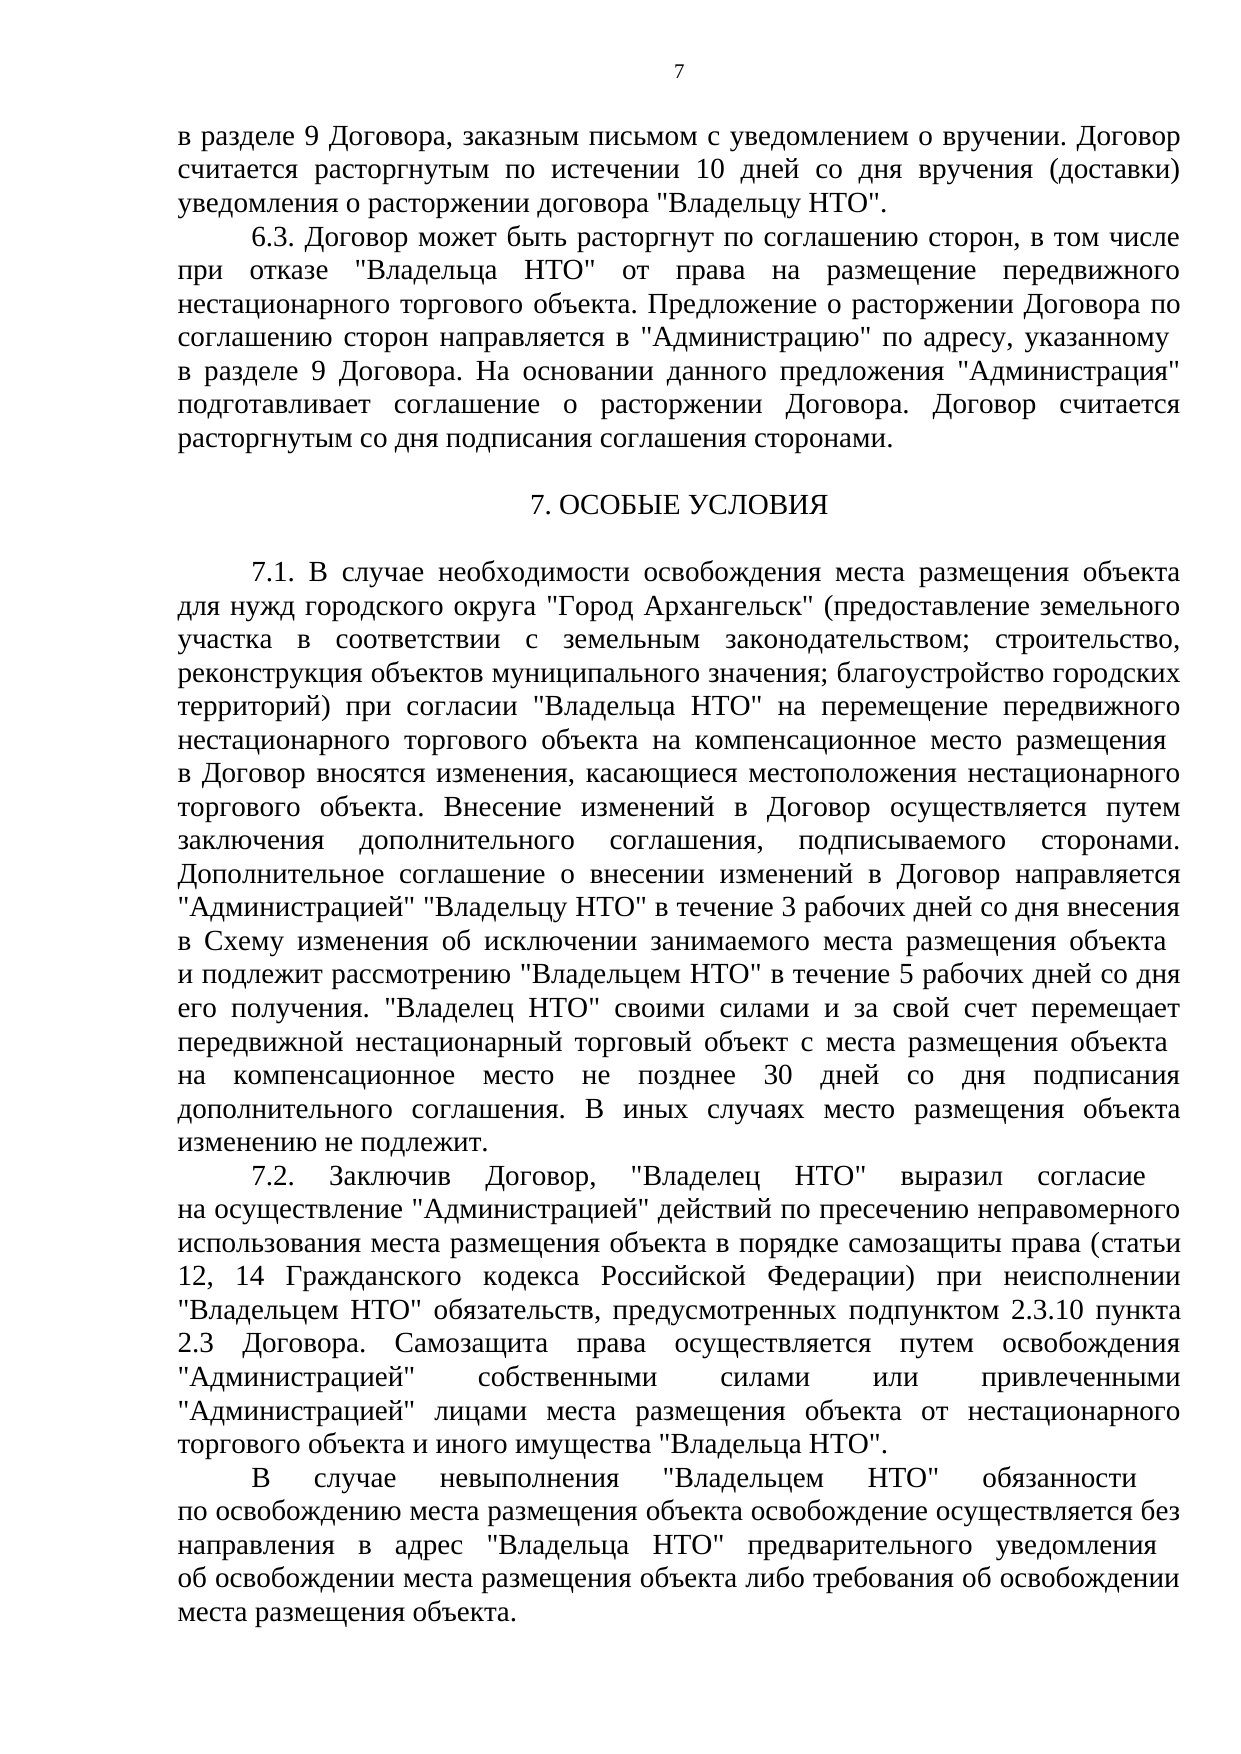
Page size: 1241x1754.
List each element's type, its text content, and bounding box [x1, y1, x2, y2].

text 6.3. Договор может быть расторгнут по соглашению сторон, в том числе при отказе "Владельца НТО" от права на размещение передвижного нестационарного торгового объекта. Предложение о расторжении Договора по соглашению сторон направляется в "Администрацию" по адресу, указанному в разделе 9 Договора. На основании данного предложения "Администрация" подготавливает соглашение о расторжении Договора. Договор считается расторгнутым со дня подписания соглашения сторонами. [177, 219, 1181, 453]
text 7.2. Заключив Договор, "Владелец НТО" выразил согласие на осуществление "Администрацией" действий по пресечению неправомерного использования места размещения объекта в порядке самозащиты права (статьи 12, 14 Гражданского кодекса Российской Федерации) при неисполнении "Владельцем НТО" обязательств, предусмотренных подпунктом 2.3.10 пункта 2.3 Договора. Самозащита права осуществляется путем освобождения "Администрацией" собственными силами или привлеченными "Администрацией" лицами места размещения объекта от нестационарного торгового объекта и иного имущества "Владельца НТО". [177, 1158, 1181, 1460]
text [177, 118, 1181, 219]
text 7.1. В случае необходимости освобождения места размещения объекта для нужд городского округа "Город Архангельск" (предоставление земельного участка в соответствии с земельным законодательством; строительство, реконструкция объектов муниципального значения; благоустройство городских территорий) при согласии "Владельца НТО" на перемещение передвижного нестационарного торгового объекта на компенсационное место размещения в Договор вносятся изменения, касающиеся местоположения нестационарного торгового объекта. Внесение изменений в Договор осуществляется путем заключения дополнительного соглашения, подписываемого сторонами. Дополнительное соглашение о внесении изменений в Договор направляется "Администрацией" "Владельцу НТО" в течение 3 рабочих дней со дня внесения в Схему изменения об исключении занимаемого места размещения объекта и подлежит рассмотрению "Владельцем НТО" в течение 5 рабочих дней со дня его получения. "Владелец НТО" своими силами и за свой счет перемещает передвижной нестационарный торговый объект с места размещения объекта на компенсационное место не позднее 30 дней со дня подписания дополнительного соглашения. В иных случаях место размещения объекта изменению не подлежит. [177, 554, 1181, 1158]
text 7. ОСОБЫЕ УСЛОВИЯ [177, 487, 1181, 521]
text В случае невыполнения "Владельцем НТО" обязанности по освобождению места размещения объекта освобождение осуществляется без направления в адрес "Владельца НТО" предварительного уведомления об освобождении места размещения объекта либо требования об освобождении места размещения объекта. [177, 1460, 1181, 1627]
